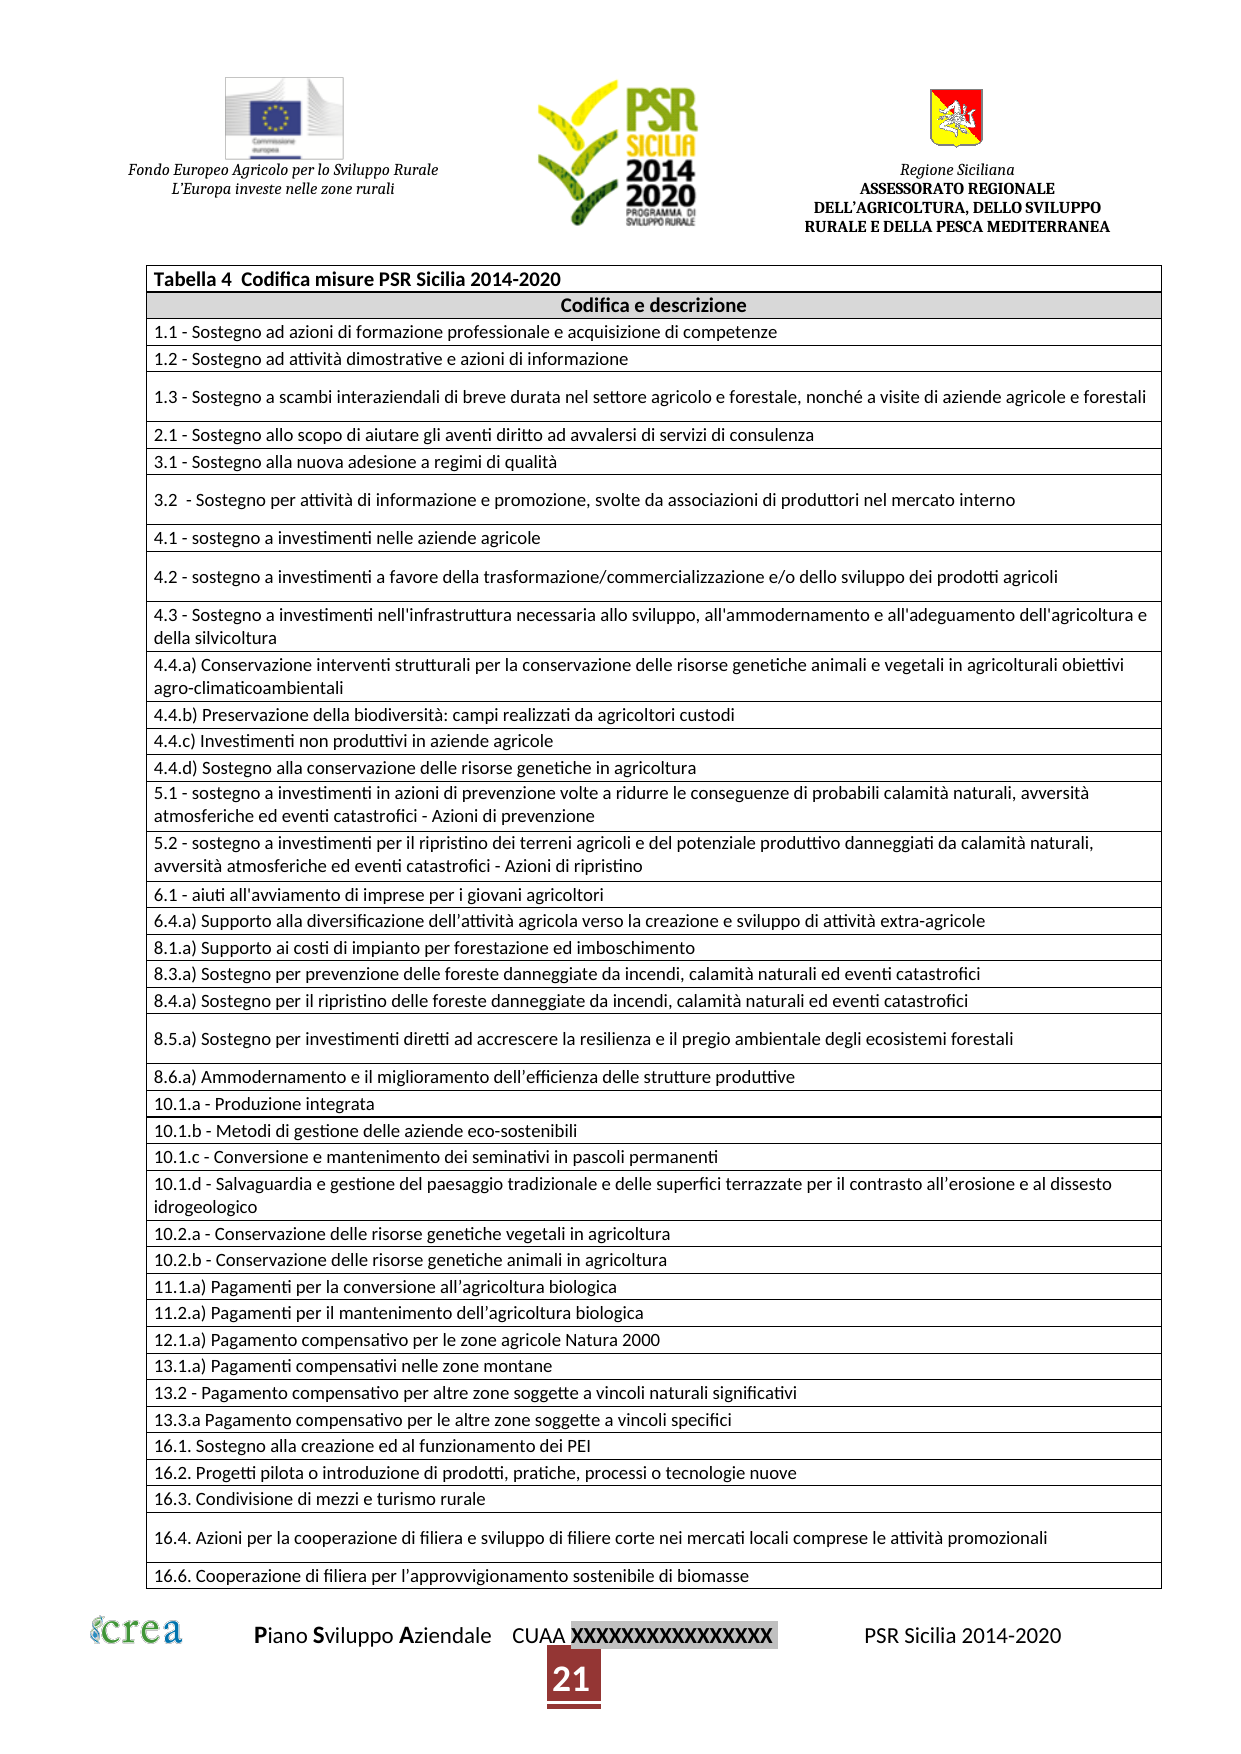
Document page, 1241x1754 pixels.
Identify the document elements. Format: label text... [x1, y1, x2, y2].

table_cell 3.1 - Sostegno alla nuova adesione a regimi di qualità [147, 449, 1161, 474]
table_cell 4.4.a) Conservazione interventi strutturali per la conservazione delle risorse genetiche animali e vegetali in agricolturali obiettivi agro-climaticoambientali [147, 652, 1161, 701]
table_cell 6.4.a) Supporto alla diversificazione dell’attività agricola verso la creazione e sviluppo di attività extra-agricole [147, 908, 1161, 934]
table_cell 4.1 - sostegno a investimenti nelle aziende agricole [147, 525, 1161, 551]
table_cell 13.1.a) Pagamenti compensativi nelle zone montane [147, 1354, 1161, 1379]
table_cell 8.5.a) Sostegno per investimenti diretti ad accrescere la resilienza e il pregio ambientale degli ecosistemi forestali [147, 1014, 1161, 1063]
table_cell 16.6. Cooperazione di filiera per l’approvvigionamento sostenibile di biomasse [147, 1563, 1161, 1588]
table_cell 10.1.d - Salvaguardia e gestione del paesaggio tradizionale e delle superfici terrazzate per il contrasto all’erosione e al dissesto idrogeologico [147, 1171, 1161, 1219]
table_header Tabella 4 Codifica misure PSR Sicilia 2014-2020 [147, 266, 1161, 291]
table_cell 1.1 - Sostegno ad azioni di formazione professionale e acquisizione di competenze [147, 319, 1161, 344]
table_cell 4.4.c) Investimenti non produttivi in aziende agricole [147, 729, 1161, 754]
table_cell 16.2. Progetti pilota o introduzione di prodotti, pratiche, processi o tecnologie nuove [147, 1460, 1161, 1485]
table_cell 13.2 - Pagamento compensativo per altre zone soggette a vincoli naturali significativi [147, 1380, 1161, 1406]
table_cell 10.1.a - Produzione integrata [147, 1091, 1161, 1116]
table_cell 11.2.a) Pagamenti per il mantenimento dell’agricoltura biologica [147, 1300, 1161, 1326]
table_cell 4.4.b) Preservazione della biodiversità: campi realizzati da agricoltori custodi [147, 702, 1161, 727]
table_cell 3.2 - Sostegno per attività di informazione e promozione, svolte da associazioni di produttori nel mercato interno [147, 475, 1161, 524]
table_cell 10.1.b - Metodi di gestione delle aziende eco-sostenibili [147, 1118, 1161, 1143]
table_cell 6.1 - aiuti all'avviamento di imprese per i giovani agricoltori [147, 882, 1161, 907]
table_cell 4.3 - Sostegno a investimenti nell'infrastruttura necessaria allo sviluppo, all'ammodernamento e all'adeguamento dell'agricoltura e della silvicoltura [147, 602, 1161, 651]
picture [929, 83, 985, 150]
table_cell 10.2.b - Conservazione delle risorse genetiche animali in agricoltura [147, 1247, 1161, 1273]
table_cell 8.3.a) Sostegno per prevenzione delle foreste danneggiate da incendi, calamità naturali ed eventi catastrofici [147, 961, 1161, 987]
table_cell Codifica e descrizione [147, 293, 1161, 318]
table_cell 8.6.a) Ammodernamento e il miglioramento dell’efficienza delle strutture produttive [147, 1064, 1161, 1090]
table_cell 11.1.a) Pagamenti per la conversione all’agricoltura biologica [147, 1274, 1161, 1299]
table_cell 16.1. Sostegno alla creazione ed al funzionamento dei PEI [147, 1433, 1161, 1459]
table_cell 1.2 - Sostegno ad attività dimostrative e azioni di informazione [147, 346, 1161, 371]
table_cell 8.1.a) Supporto ai costi di impianto per forestazione ed imboschimento [147, 935, 1161, 960]
table_cell 5.2 - sostegno a investimenti per il ripristino dei terreni agricoli e del potenziale produttivo danneggiati da calamità naturali, avversità atmosferiche ed eventi catastrofici - Azioni di ripristino [147, 832, 1161, 881]
table_cell 1.3 - Sostegno a scambi interaziendali di breve durata nel settore agricolo e forestale, nonché a visite di aziende agricole e forestali [147, 372, 1161, 421]
table_cell 5.1 - sostegno a investimenti in azioni di prevenzione volte a ridurre le conseguenze di probabili calamità naturali, avversità atmosferiche ed eventi catastrofici - Azioni di prevenzione [147, 782, 1161, 831]
table_cell 10.2.a - Conservazione delle risorse genetiche vegetali in agricoltura [147, 1221, 1161, 1246]
table_cell 2.1 - Sostegno allo scopo di aiutare gli aventi diritto ad avvalersi di servizi di consulenza [147, 422, 1161, 448]
table_cell 4.2 - sostegno a investimenti a favore della trasformazione/commercializzazione e/o dello sviluppo dei prodotti agricoli [147, 552, 1161, 601]
table_cell 8.4.a) Sostegno per il ripristino delle foreste danneggiate da incendi, calamità naturali ed eventi catastrofici [147, 988, 1161, 1013]
table_cell 16.3. Condivisione di mezzi e turismo rurale [147, 1486, 1161, 1512]
table_cell 16.4. Azioni per la cooperazione di filiera e sviluppo di filiere corte nei mercati locali comprese le attività promozionali [147, 1513, 1161, 1562]
table_cell 12.1.a) Pagamento compensativo per le zone agricole Natura 2000 [147, 1327, 1161, 1352]
table_cell 4.4.d) Sostegno alla conservazione delle risorse genetiche in agricoltura [147, 755, 1161, 781]
picture [90, 1615, 183, 1644]
table_cell 10.1.c - Conversione e mantenimento dei seminativi in pascoli permanenti [147, 1144, 1161, 1169]
table_cell 13.3.a Pagamento compensativo per le altre zone soggette a vincoli specifici [147, 1407, 1161, 1432]
picture [527, 74, 713, 236]
